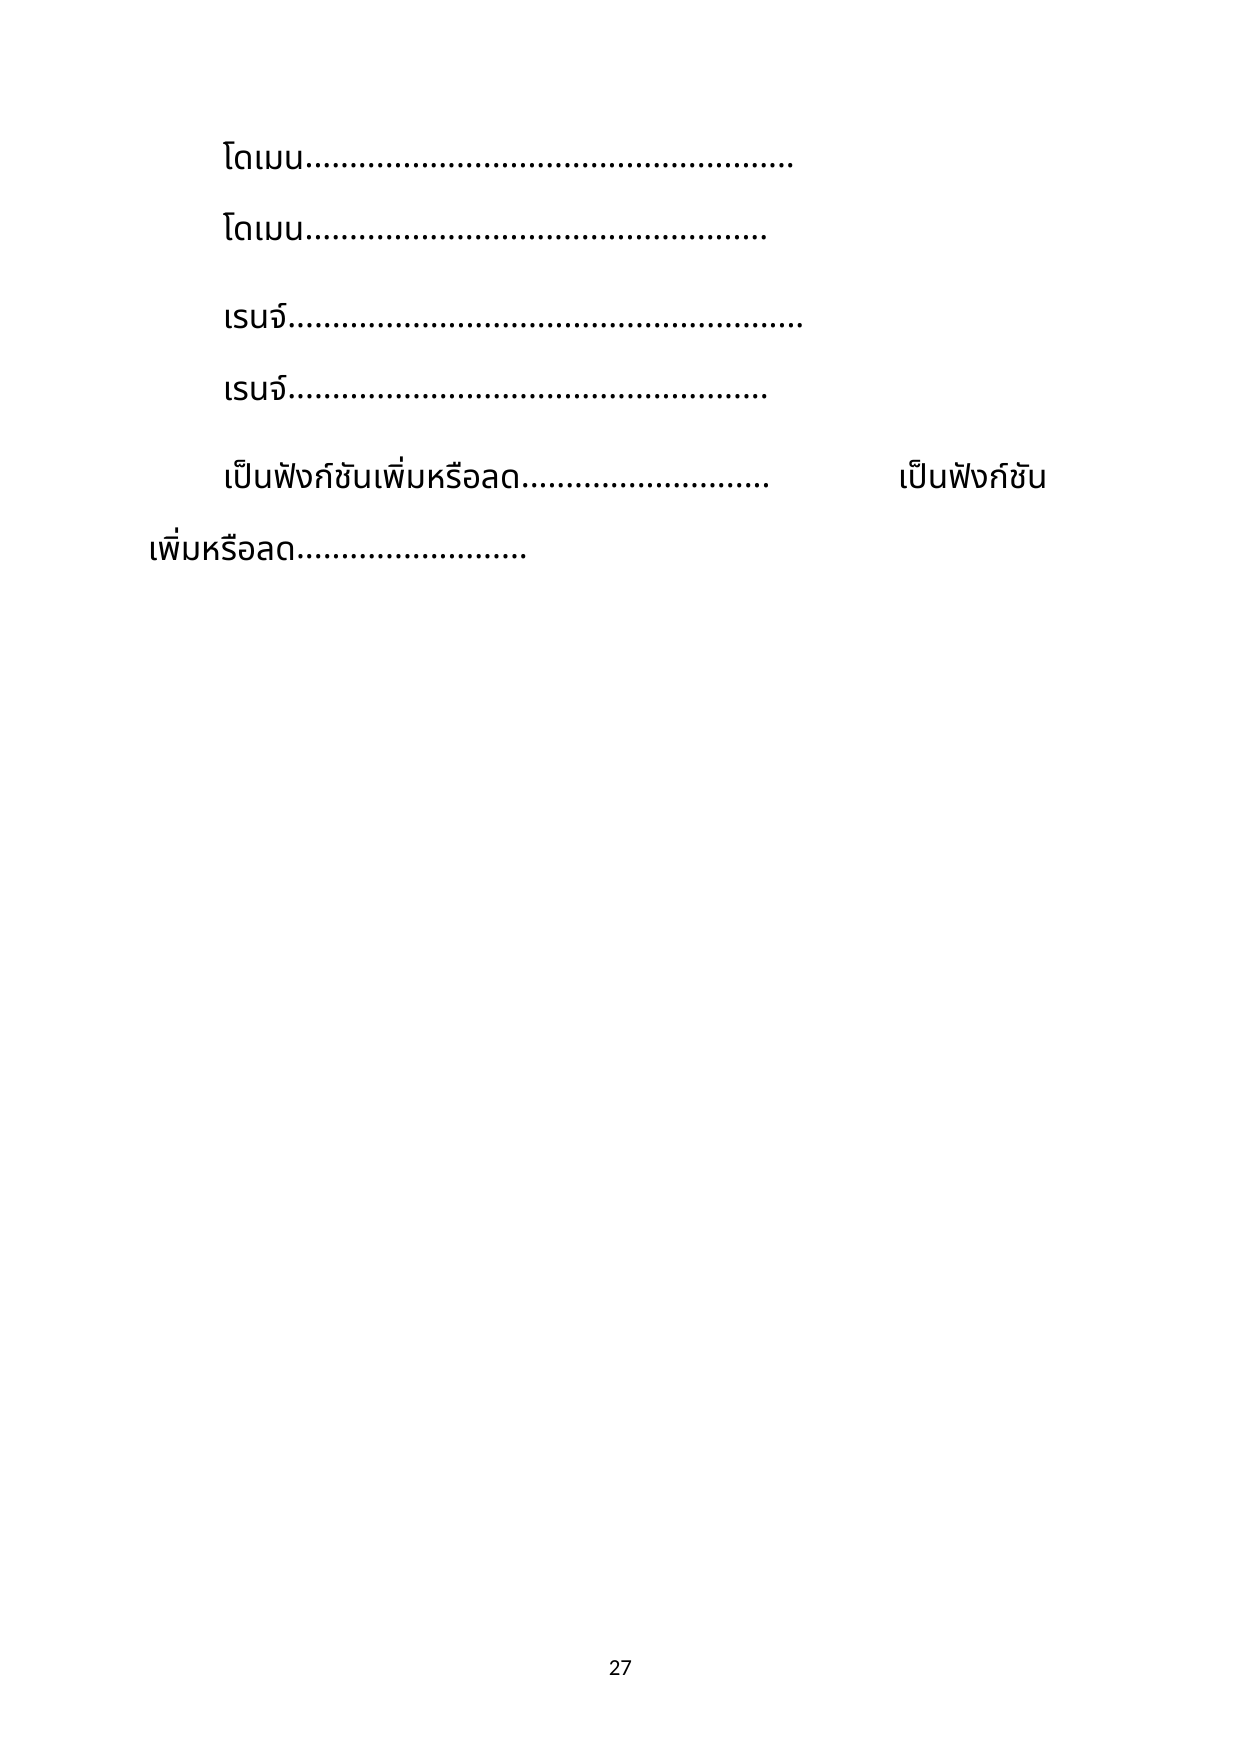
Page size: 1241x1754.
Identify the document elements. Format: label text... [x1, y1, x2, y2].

text โดเมน....................................................... โดเมน.................................................... [148, 118, 1092, 256]
text เรนจ์.......................................................... เรนจ์...................................................... [148, 278, 1092, 415]
text เป็นฟังก์ชันเพิ่มหรือลด............................ เป็นฟังก์ชันเพิ่มหรือลด.......................... [148, 437, 1092, 575]
